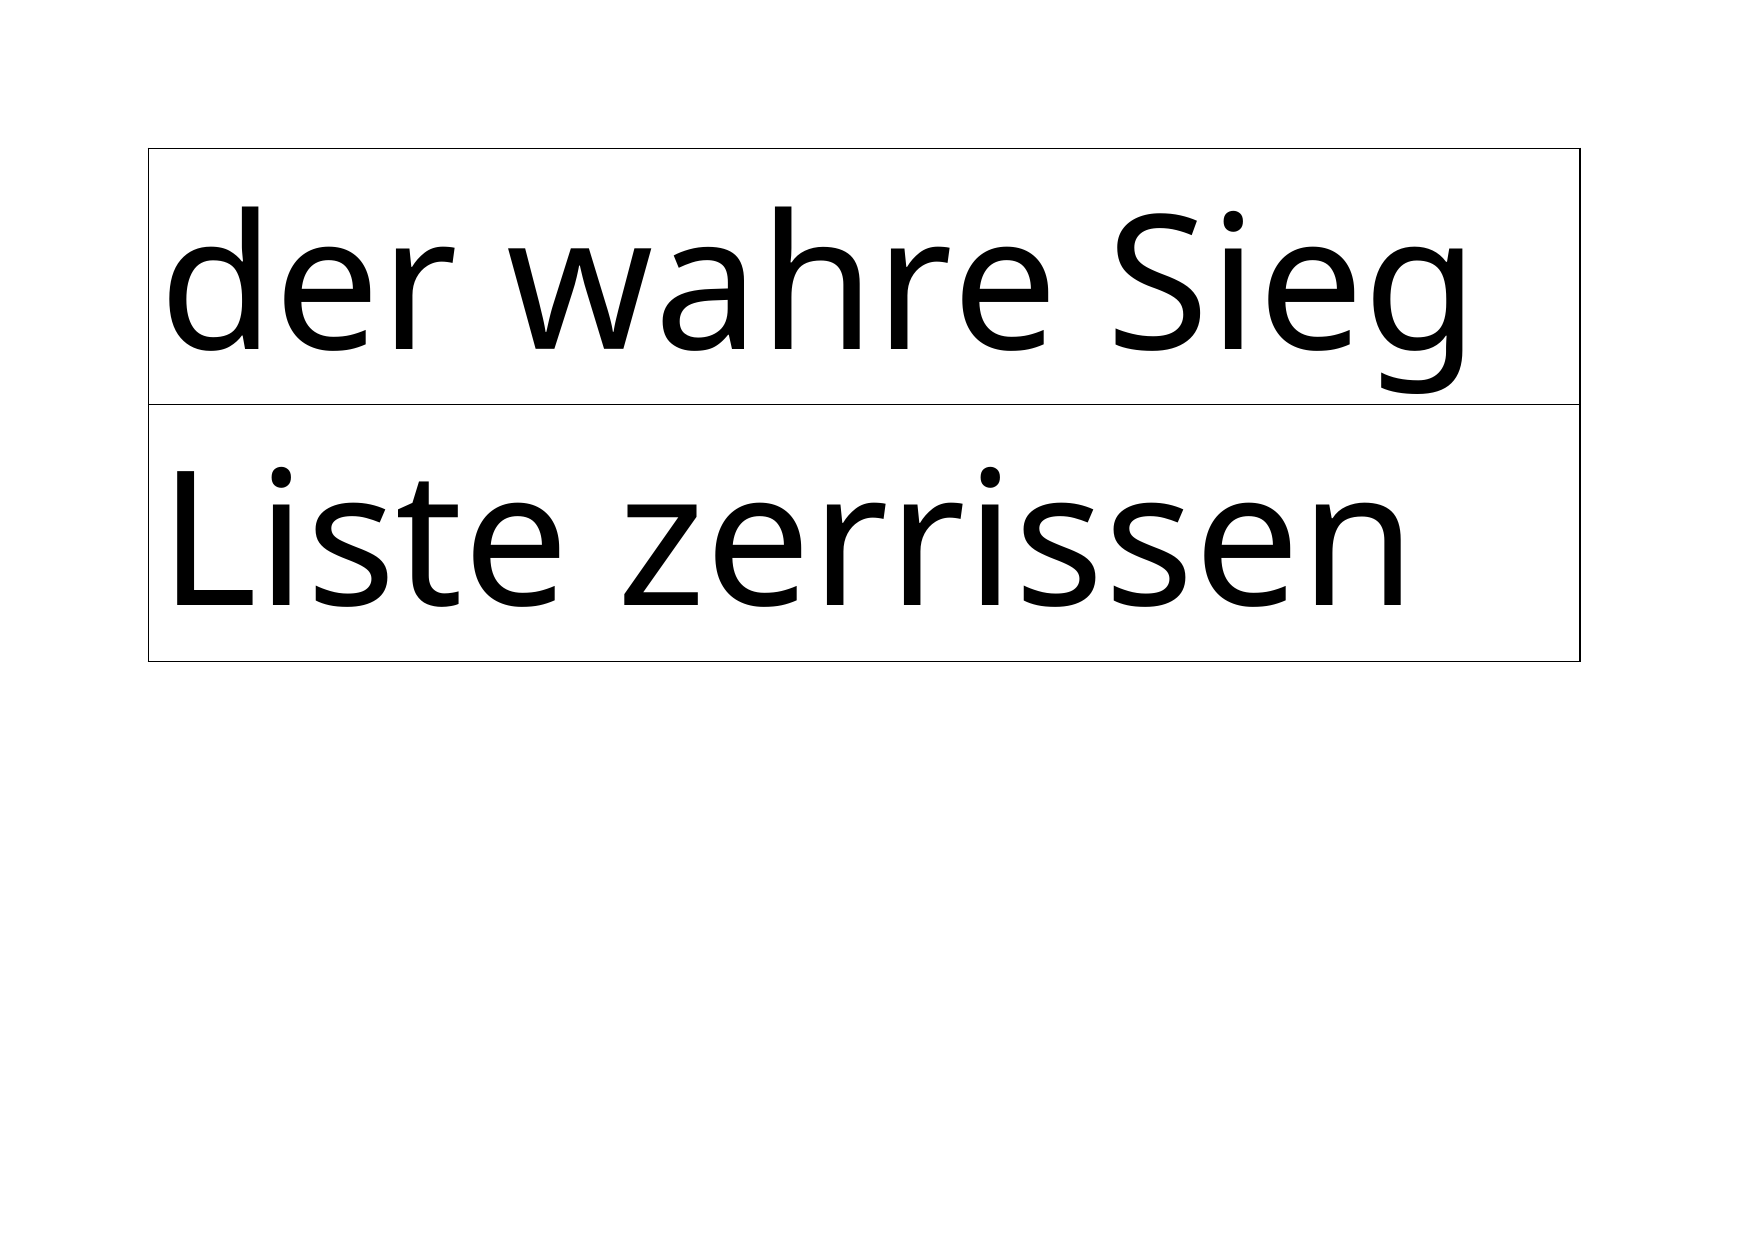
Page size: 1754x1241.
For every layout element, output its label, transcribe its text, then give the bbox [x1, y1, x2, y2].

table_cell Liste zerrissen [149, 405, 1579, 661]
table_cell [149, 149, 1579, 404]
